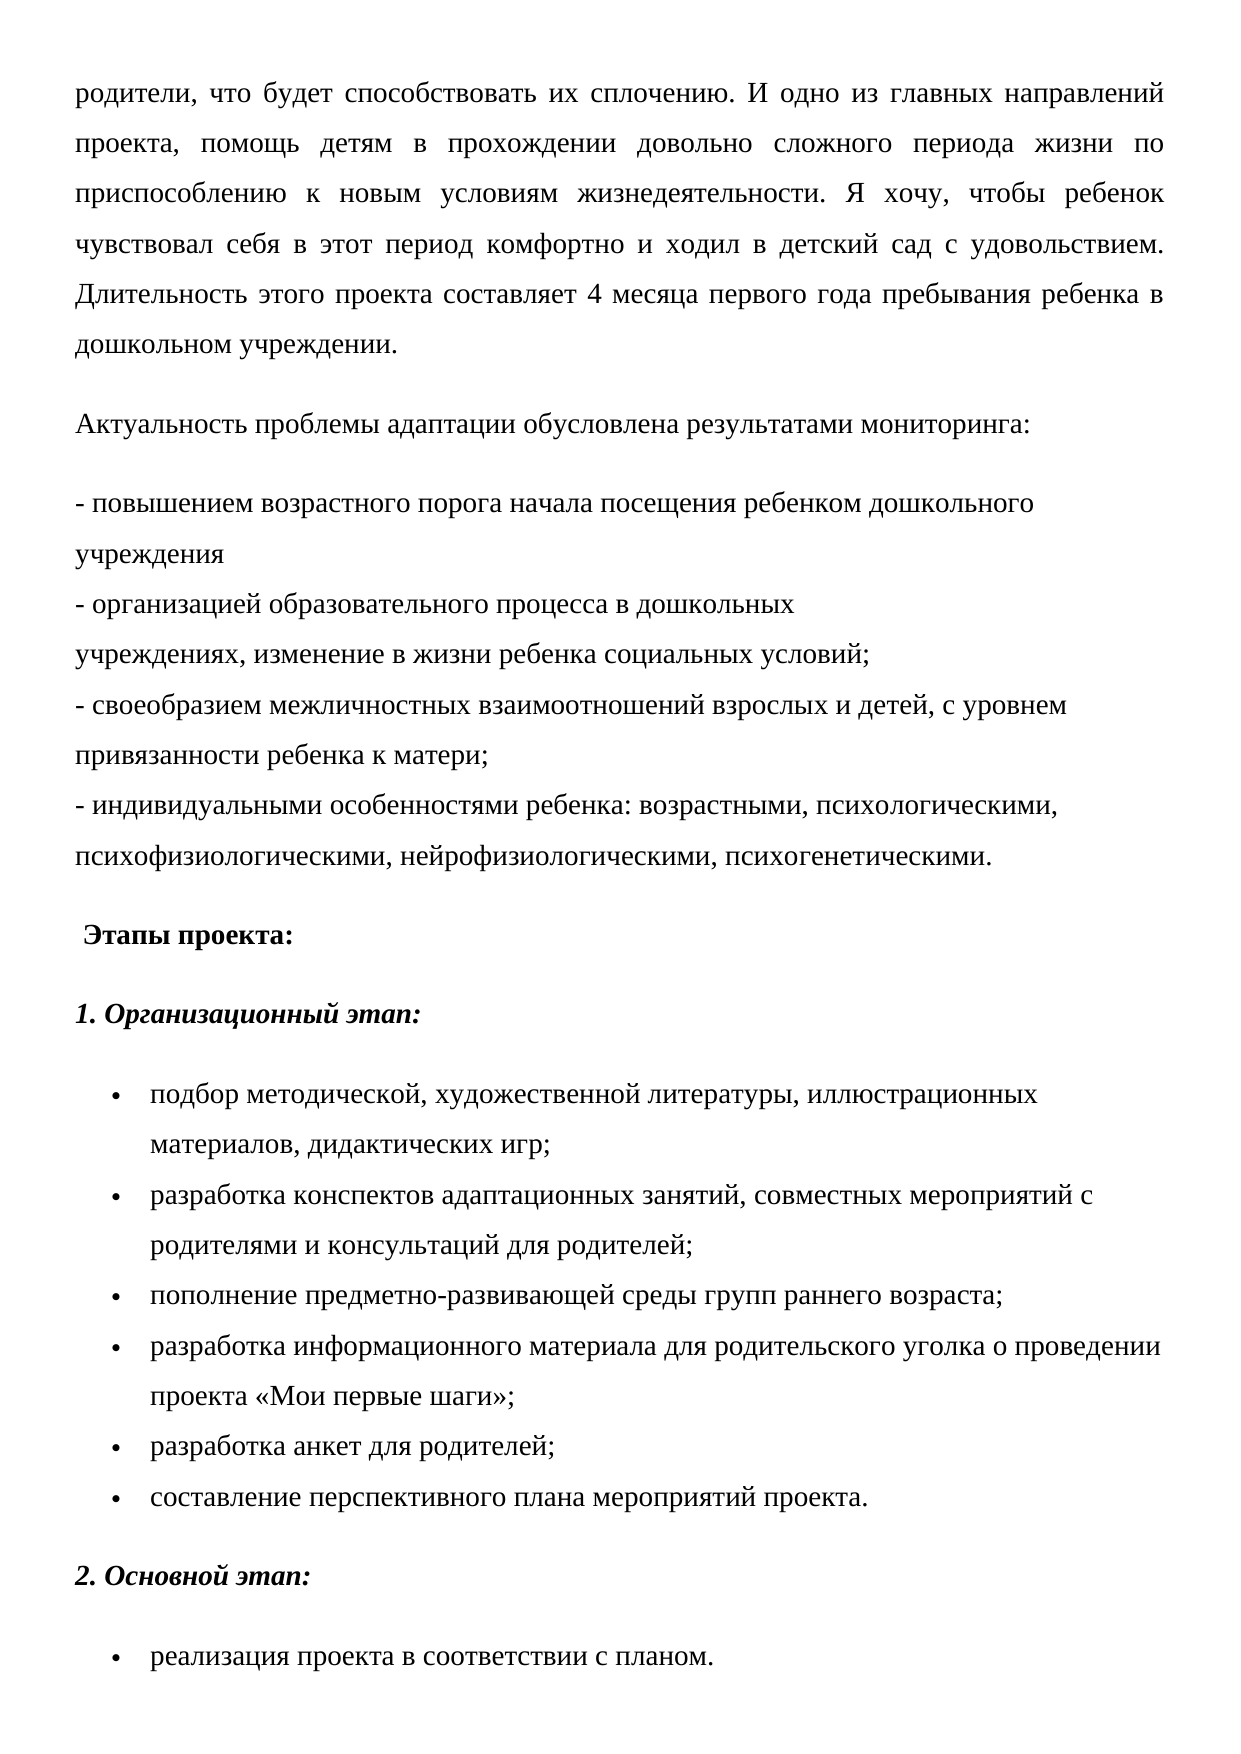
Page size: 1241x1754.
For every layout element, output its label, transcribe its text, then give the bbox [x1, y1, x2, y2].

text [75, 75, 1165, 360]
list разработка конспектов адаптационных занятий, совместных мероприятий с родителями и консультаций для родителей; [112, 1177, 1165, 1261]
list разработка анкет для родителей; [112, 1428, 1165, 1462]
list пополнение предметно-развивающей среды групп раннего возраста; [112, 1277, 1165, 1311]
list реализация проекта в соответствии с планом. [112, 1638, 1165, 1671]
text 2. Основной этап: [75, 1558, 1165, 1592]
list подбор методической, художественной литературы, иллюстрационных материалов, дидактических игр; [112, 1076, 1165, 1160]
text Актуальность проблемы адаптации обусловлена результатами мониторинга: [75, 406, 1165, 439]
text 1. Организационный этап: [75, 997, 1165, 1030]
text - организацией образовательного процесса в дошкольных учреждениях, изменение в жизни ребенка социальных условий; [75, 586, 1165, 670]
text - индивидуальными особенностями ребенка: возрастными, психологическими, психофизиологическими, нейрофизиологическими, психогенетическими. [75, 787, 1165, 871]
text - повышением возрастного порога начала посещения ребенком дошкольного учреждения [75, 486, 1165, 569]
list разработка информационного материала для родительского уголка о проведении проекта «Мои первые шаги»; [112, 1328, 1165, 1412]
list составление перспективного плана мероприятий проекта. [112, 1479, 1165, 1512]
text - своеобразием межличностных взаимоотношений взрослых и детей, с уровнем привязанности ребенка к матери; [75, 687, 1165, 771]
text Этапы проекта: [75, 917, 1165, 951]
